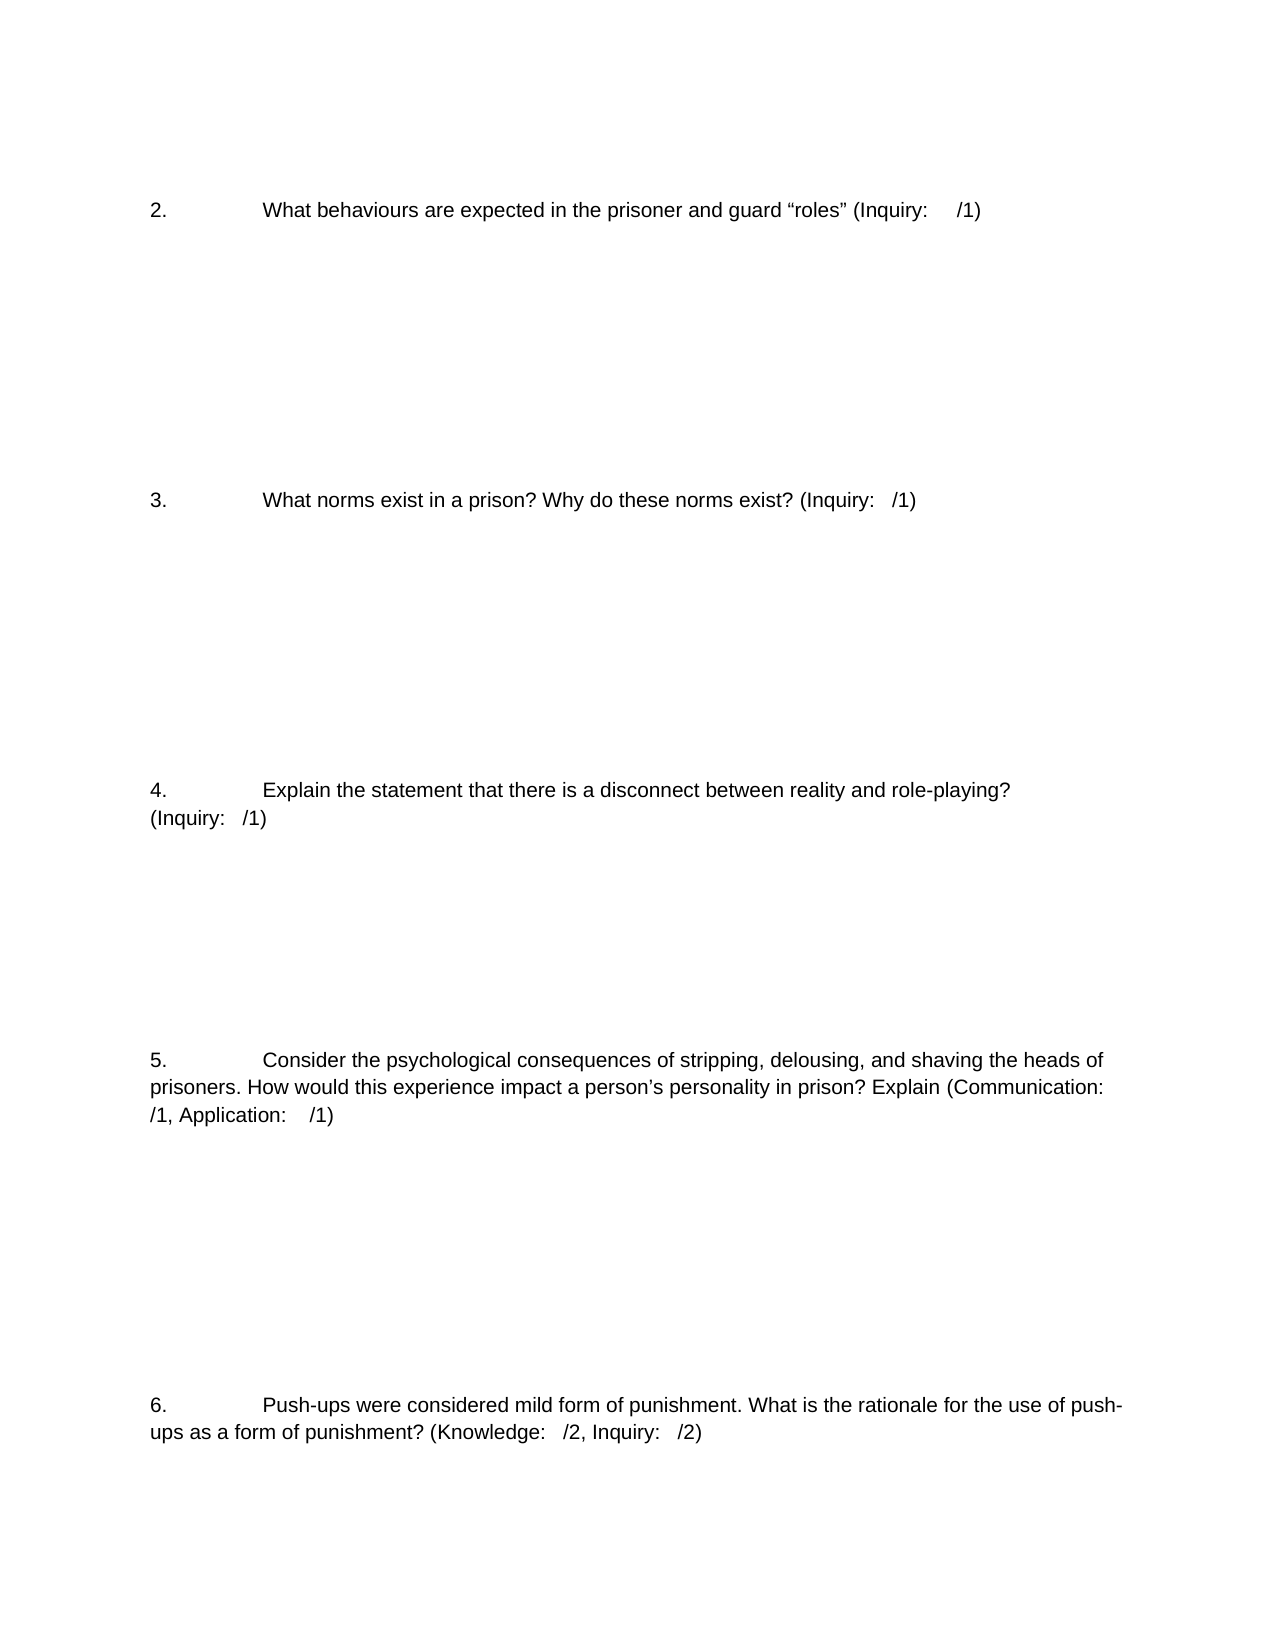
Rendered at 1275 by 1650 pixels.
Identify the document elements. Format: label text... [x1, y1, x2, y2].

list Push-ups were considered mild form of punishment. What is the rationale for the use of push-ups as a form of punishment? (Knowledge: /2, Inquiry: /2) [150, 1392, 1125, 1444]
list Consider the psychological consequences of stripping, delousing, and shaving the heads of prisoners. How would this experience impact a person’s personality in prison? Explain (Communication: /1, Application: /1) [150, 1047, 1125, 1126]
list Explain the statement that there is a disconnect between reality and role-playing? (Inquiry: /1) [150, 778, 1125, 830]
list What norms exist in a prison? Why do these norms exist? (Inquiry: /1) [150, 488, 1125, 512]
list What behaviours are expected in the prisoner and guard “roles” (Inquiry: /1) [150, 198, 1125, 222]
